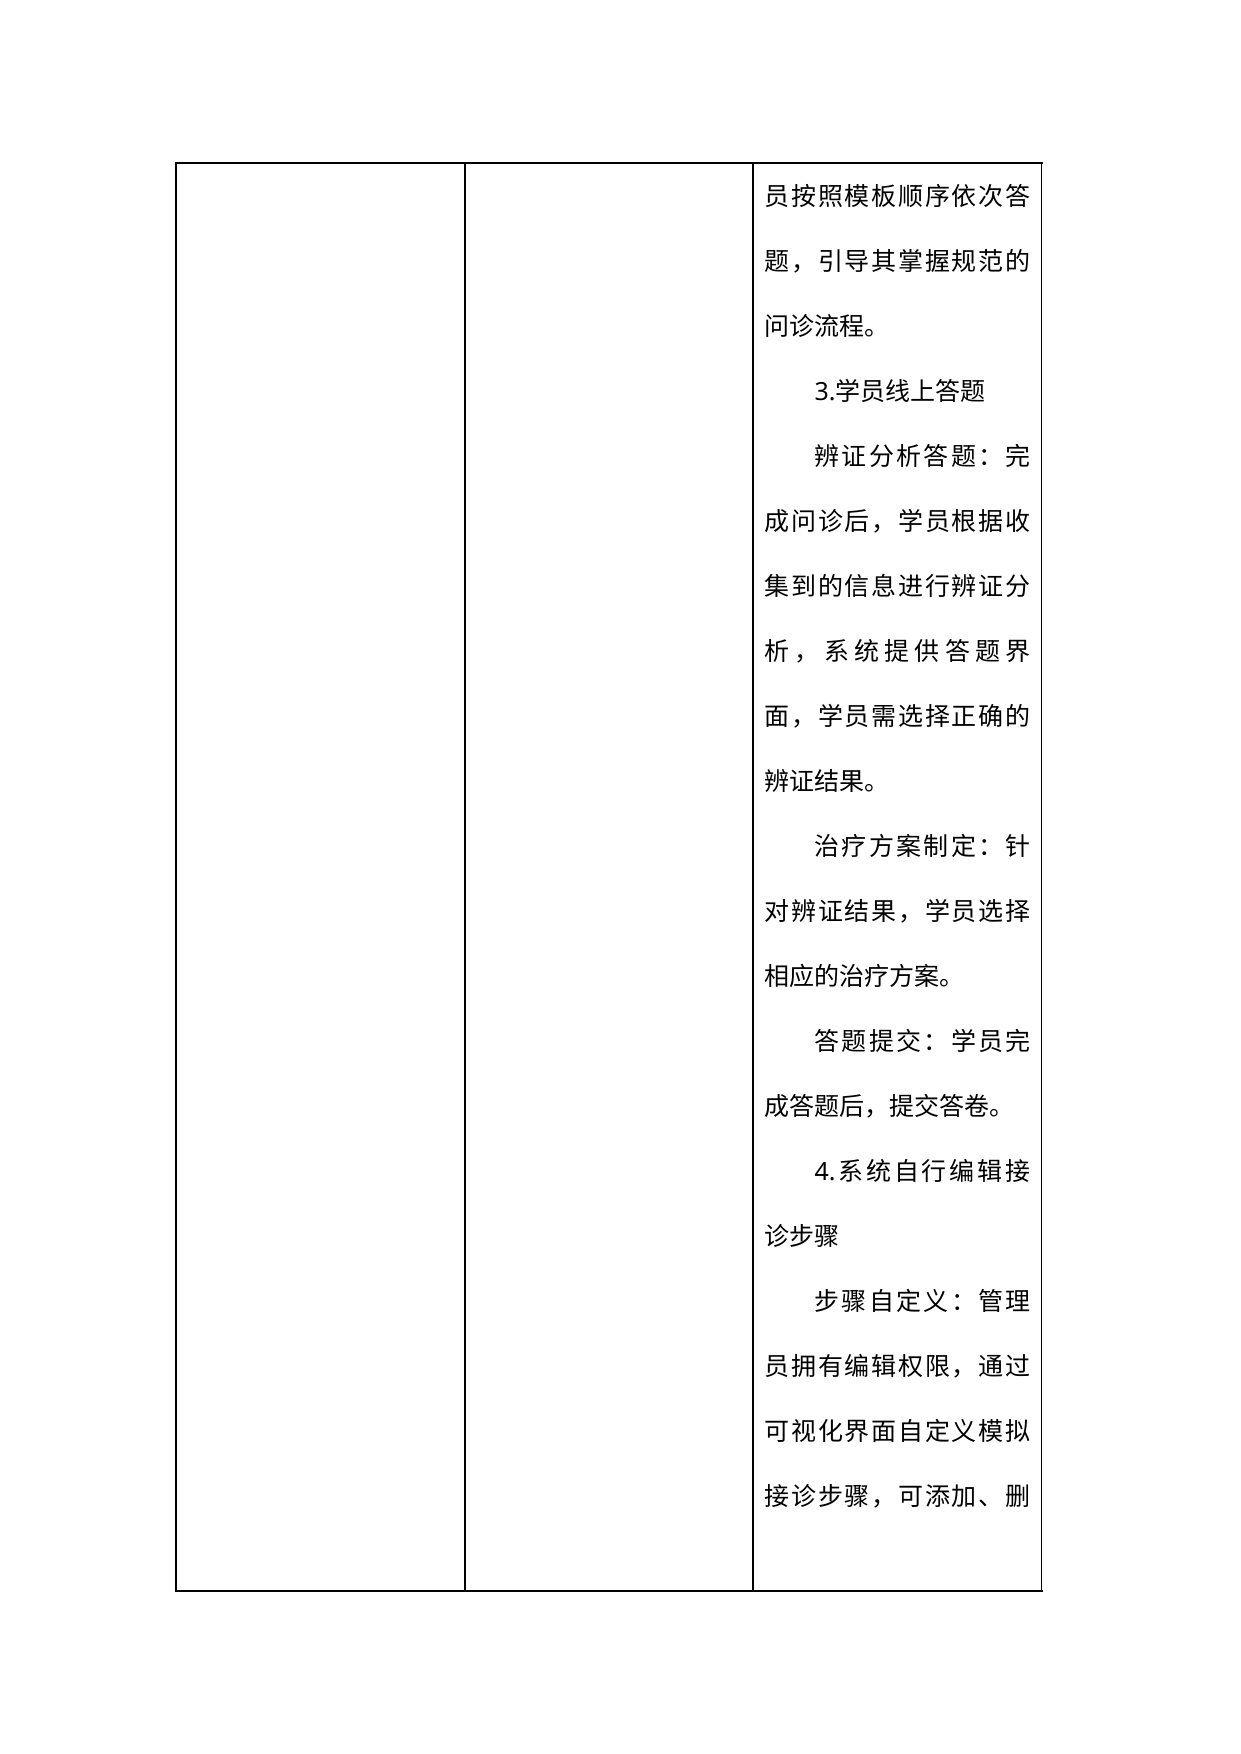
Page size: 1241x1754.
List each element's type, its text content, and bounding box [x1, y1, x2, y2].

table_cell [754, 164, 1041, 1590]
table_cell 1 [177, 164, 464, 1590]
table_cell [466, 164, 752, 1590]
